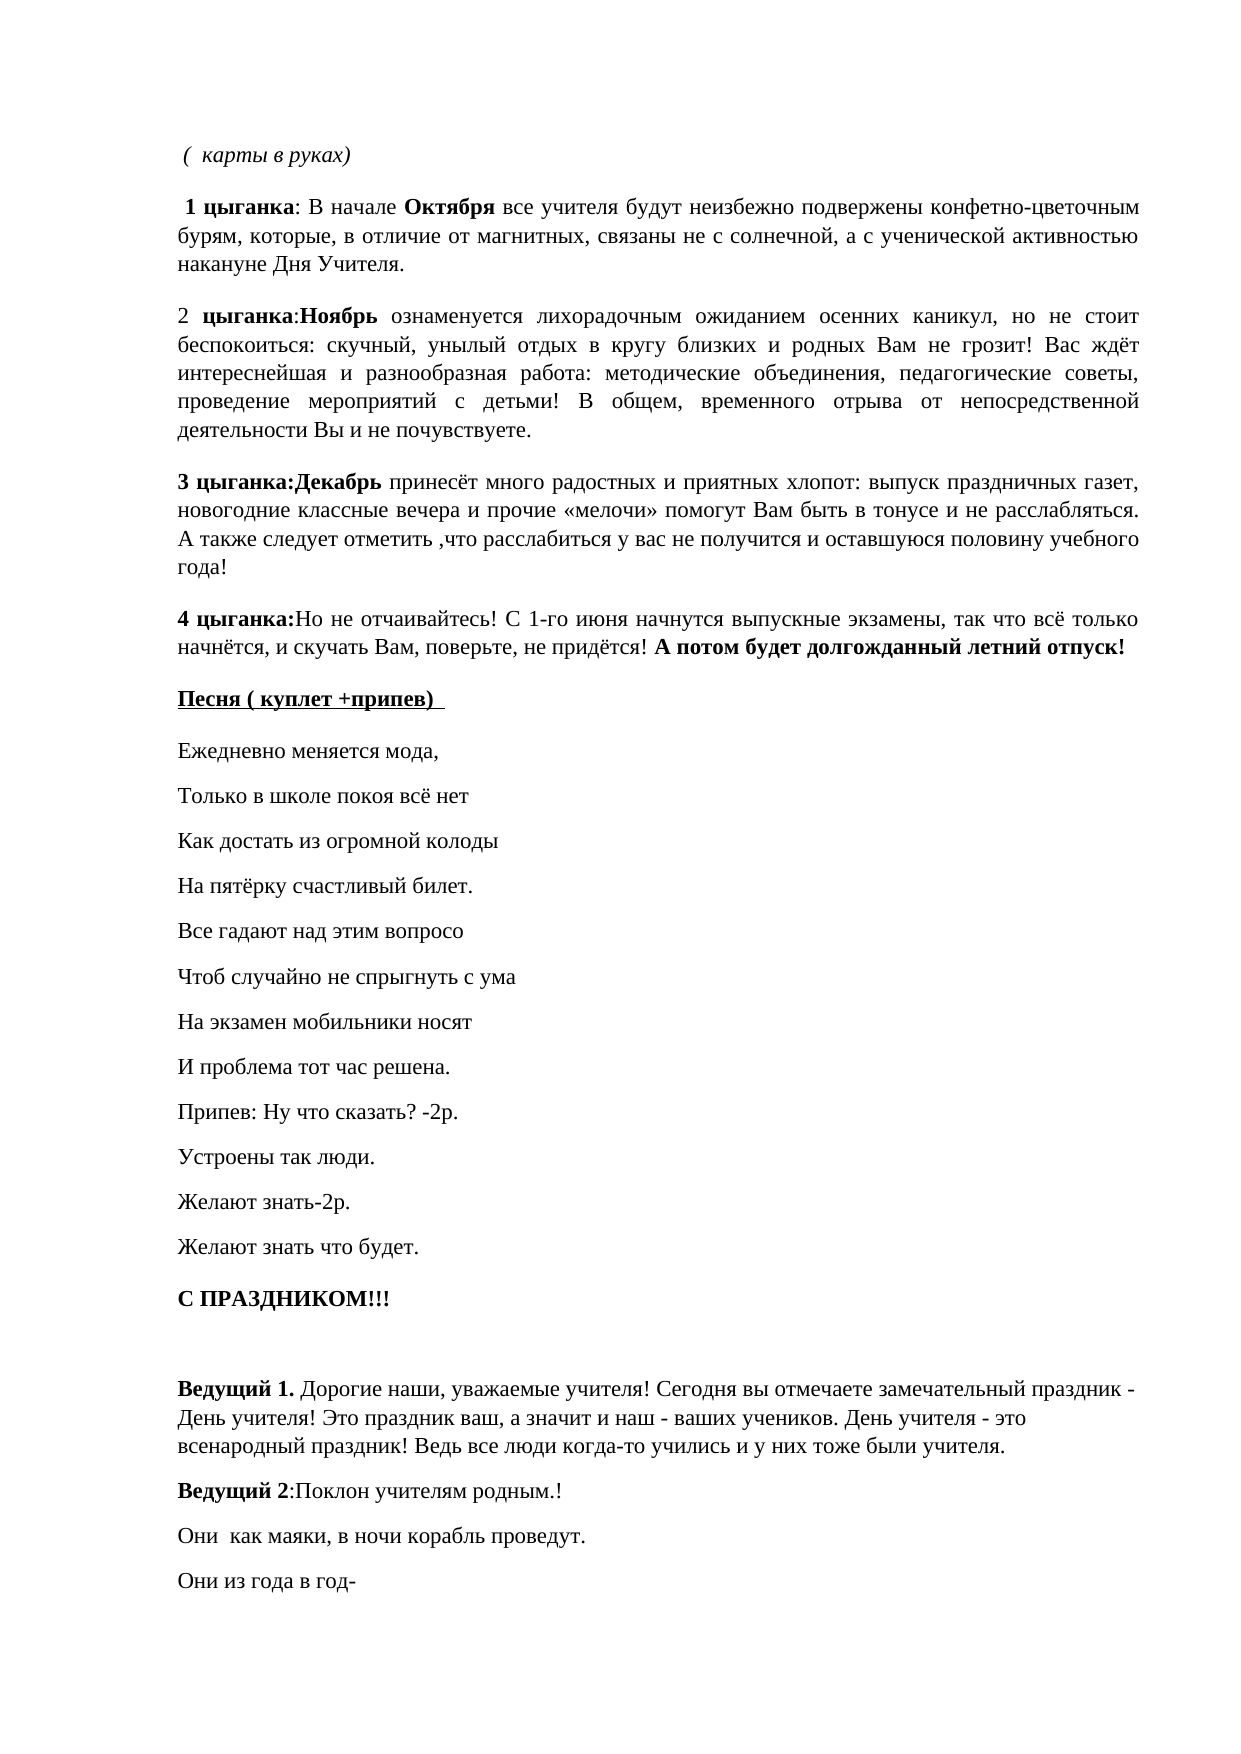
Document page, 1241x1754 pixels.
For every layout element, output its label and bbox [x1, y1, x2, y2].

table_cell [166, 118, 1152, 1613]
